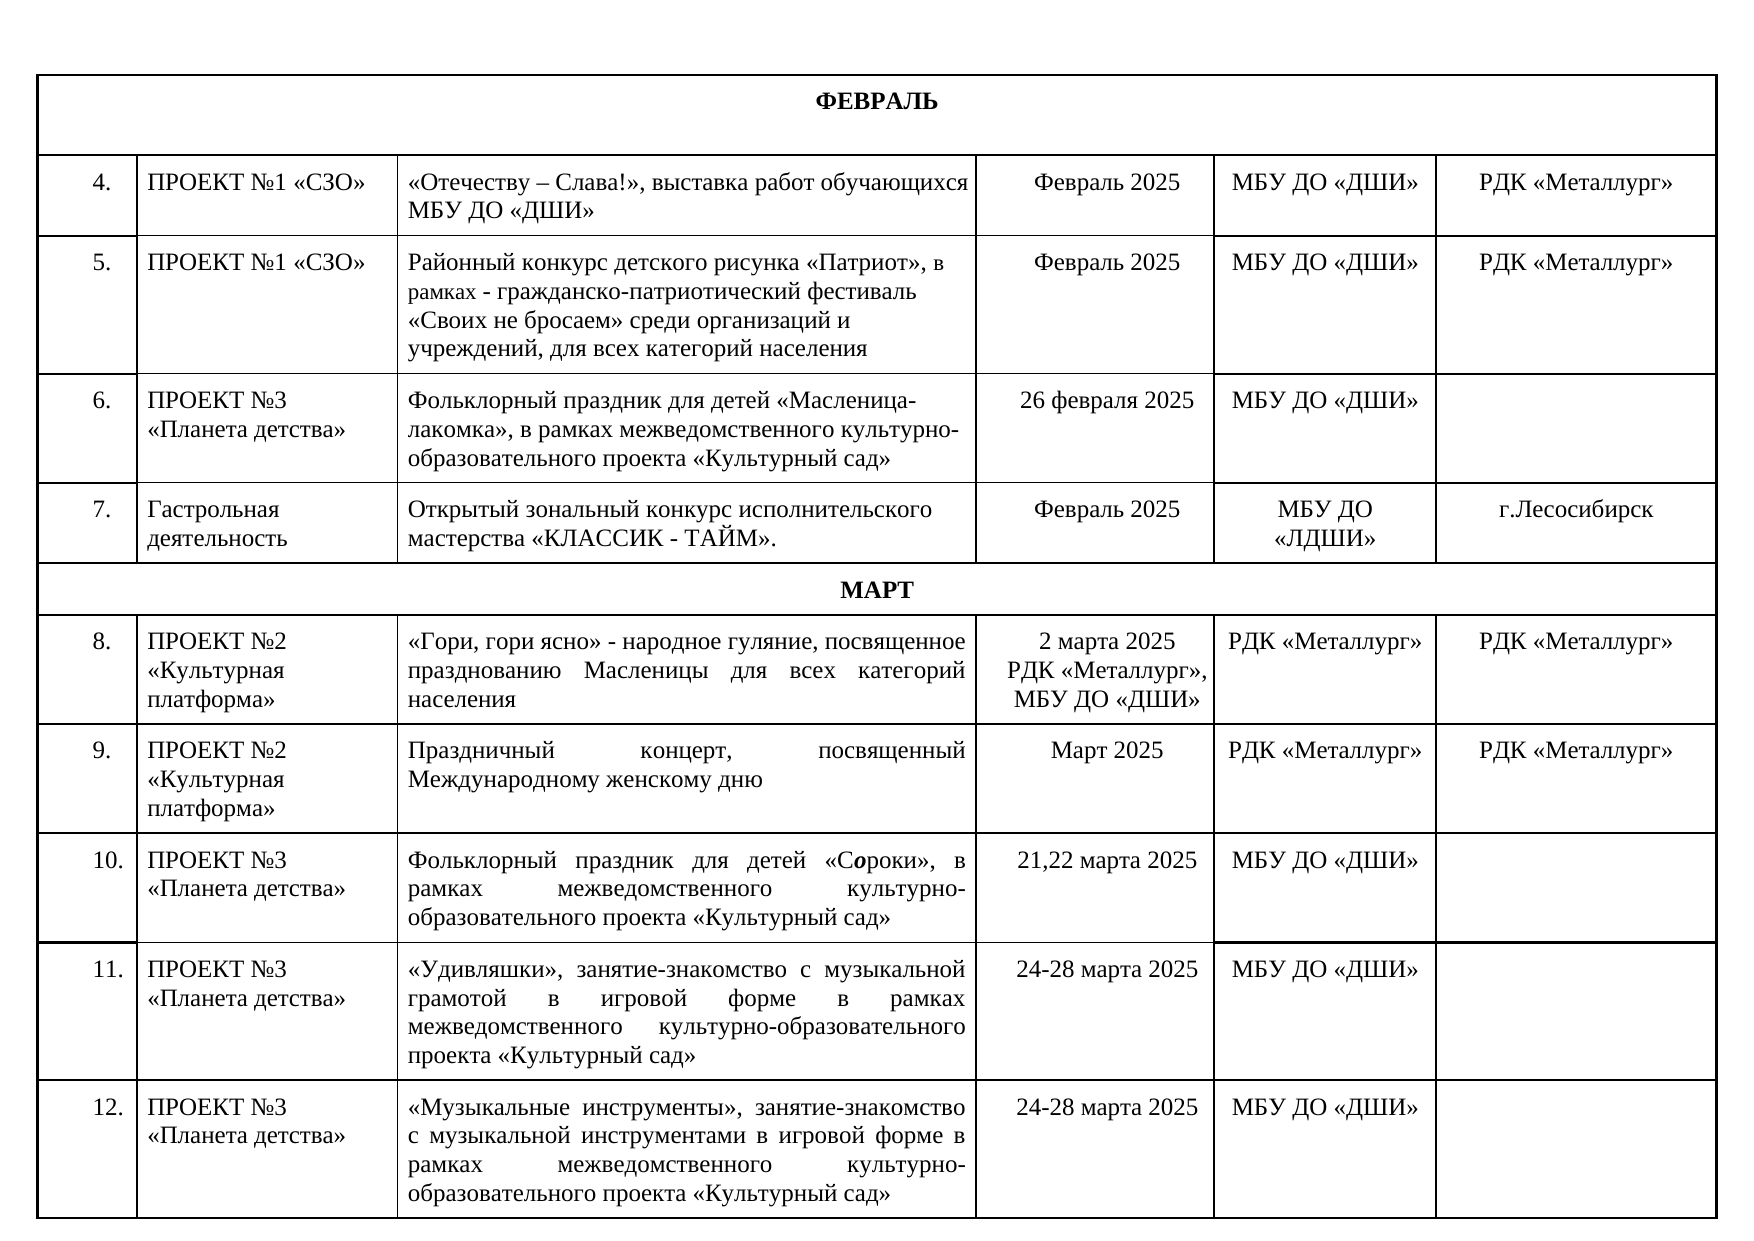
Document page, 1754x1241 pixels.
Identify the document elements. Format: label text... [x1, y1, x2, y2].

table_cell МБУ ДО «ДШИ» [1215, 237, 1435, 373]
table_cell МБУ ДО «ДШИ» [1215, 156, 1435, 235]
table_cell Февраль 2025 [977, 236, 1213, 373]
table_cell РДК «Металлург» [1215, 725, 1435, 832]
table_cell Районный конкурс детского рисунка «Патриот», в рамках - гражданско-патриотический фестиваль «Своих не бросаем» среди организаций и учреждений, для всех категорий населения [398, 236, 975, 373]
table_cell ПРОЕКТ №2 «Культурная платформа» [138, 725, 397, 832]
table_cell РДК «Металлург» [1437, 616, 1715, 723]
table_cell [39, 834, 136, 941]
table_cell МБУ ДО «ЛДШИ» [1215, 484, 1435, 562]
table_cell 24-28 марта 2025 [977, 1081, 1213, 1217]
table_cell МАРТ [39, 564, 1715, 614]
table_cell РДК «Металлург» [1437, 237, 1715, 373]
table_cell РДК «Металлург» [1437, 725, 1715, 832]
table_cell «Музыкальные инструменты», занятие-знакомство с музыкальной инструментами в игровой форме в рамках межведомственного культурно-образовательного проекта «Культурный сад» [398, 1081, 975, 1217]
table_cell МБУ ДО «ДШИ» [1215, 1081, 1435, 1217]
table_cell Фольклорный праздник для детей «Масленица-лакомка», в рамках межведомственного культурно-образовательного проекта «Культурный сад» [398, 374, 975, 482]
table_cell [1437, 944, 1715, 1079]
table_cell «Гори, гори ясно» - народное гуляние, посвященное празднованию Масленицы для всех категорий населения [398, 616, 975, 723]
table_cell ФЕВРАЛЬ [39, 76, 1715, 154]
table_cell [39, 375, 136, 482]
table_cell [39, 616, 136, 723]
table_cell РДК «Металлург» [1437, 156, 1715, 235]
table_cell [1437, 375, 1715, 482]
table_cell Март 2025 [977, 725, 1213, 832]
table_cell 2 марта 2025 РДК «Металлург», МБУ ДО «ДШИ» [977, 616, 1213, 723]
table_cell Февраль 2025 [977, 156, 1213, 235]
table_cell ПРОЕКТ №2 «Культурная платформа» [138, 616, 397, 723]
table_cell Фольклорный праздник для детей «Сороки», в рамках межведомственного культурно-образовательного проекта «Культурный сад» [398, 834, 975, 941]
table_cell МБУ ДО «ДШИ» [1215, 944, 1435, 1079]
table_cell ПРОЕКТ №3 «Планета детства» [138, 834, 397, 941]
table_cell 24-28 марта 2025 [977, 943, 1213, 1079]
table_cell [39, 944, 136, 1079]
table_cell ПРОЕКТ №3 «Планета детства» [138, 943, 397, 1079]
table_cell МБУ ДО «ДШИ» [1215, 375, 1435, 482]
table_cell [39, 237, 136, 373]
table_cell [39, 1081, 136, 1217]
table_cell Праздничный концерт, посвященный Международному женскому дню [398, 725, 975, 832]
table_cell РДК «Металлург» [1215, 616, 1435, 723]
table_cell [138, 1081, 397, 1217]
table_cell 26 февраля 2025 [977, 374, 1213, 482]
table_cell Гастрольная деятельность [138, 483, 397, 562]
table_cell «Отечеству – Слава!», выставка работ обучающихся МБУ ДО «ДШИ» [398, 156, 975, 235]
table_cell [39, 484, 136, 562]
table_cell ПРОЕКТ №1 «СЗО» [138, 156, 397, 235]
table_cell МБУ ДО «ДШИ» [1215, 834, 1435, 941]
table_cell «Удивляшки», занятие-знакомство с музыкальной грамотой в игровой форме в рамках межведомственного культурно-образовательного проекта «Культурный сад» [398, 943, 975, 1079]
table_cell ПРОЕКТ №1 «СЗО» [138, 236, 397, 373]
table_cell [39, 725, 136, 832]
table_cell Открытый зональный конкурс исполнительского мастерства «КЛАССИК - ТАЙМ». [398, 483, 975, 562]
table_cell ПРОЕКТ №3 «Планета детства» [138, 374, 397, 482]
table_cell [1437, 834, 1715, 941]
table_cell [1437, 1081, 1715, 1217]
table_cell [39, 156, 136, 235]
table_cell Февраль 2025 [977, 483, 1213, 562]
table_cell 21,22 марта 2025 [977, 834, 1213, 941]
table_cell г.Лесосибирск [1437, 484, 1715, 562]
